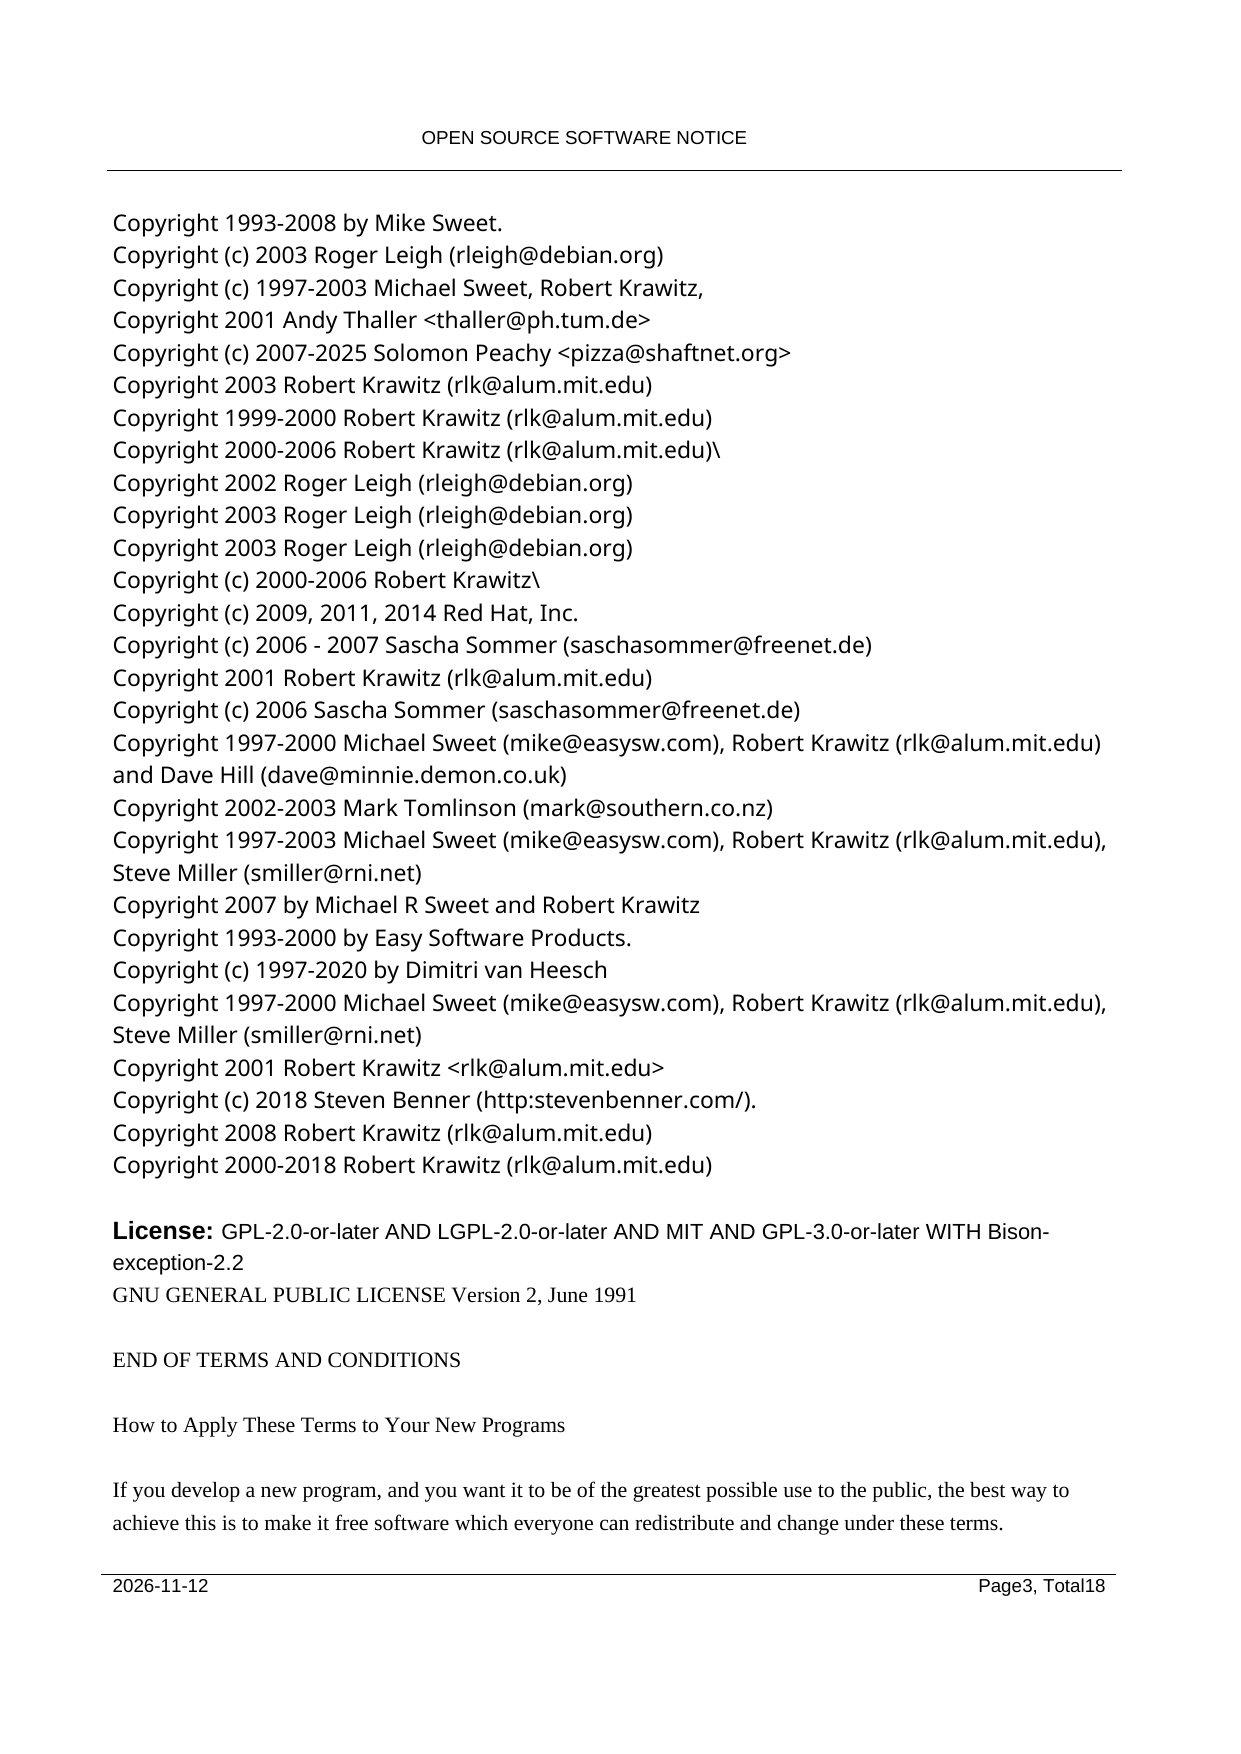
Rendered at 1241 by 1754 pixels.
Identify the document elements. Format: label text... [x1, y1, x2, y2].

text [112, 206, 1128, 1214]
text License: GPL-2.0-or-later AND LGPL-2.0-or-later AND MIT AND GPL-3.0-or-later WITH Bison-exception-2.2 [112, 1214, 1128, 1279]
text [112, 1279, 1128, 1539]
